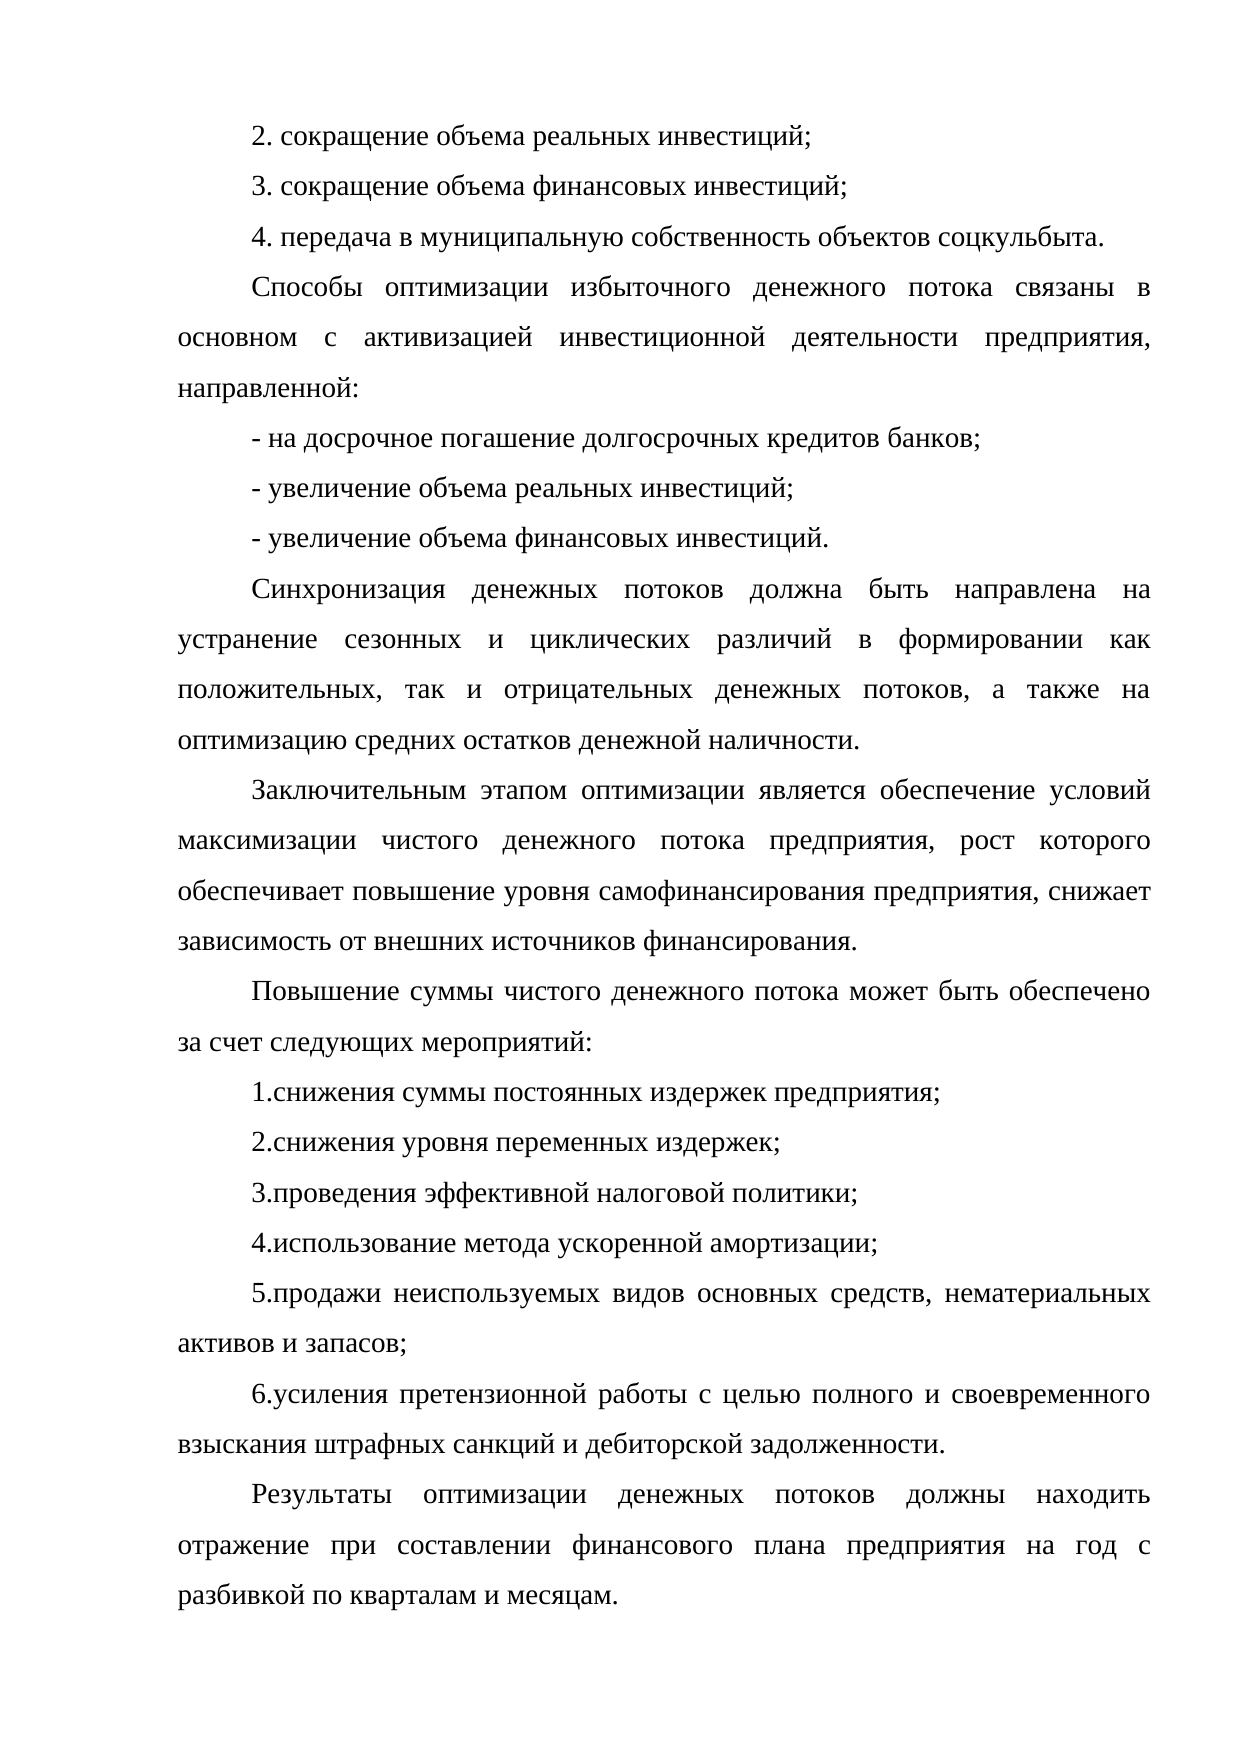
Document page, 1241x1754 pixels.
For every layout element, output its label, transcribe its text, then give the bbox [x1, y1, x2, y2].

text 3.проведения эффективной налоговой политики; [177, 1175, 1152, 1208]
text Повышение суммы чистого денежного потока может быть обеспечено за счет следующих мероприятий: [177, 973, 1152, 1057]
text 3. сокращение объема финансовых инвестиций; [177, 168, 1152, 202]
text Способы оптимизации избыточного денежного потока связаны в основном с активизацией инвестиционной деятельности предприятия, направленной: [177, 269, 1152, 403]
text 4.использование метода ускоренной амортизации; [177, 1225, 1152, 1258]
text 6.усиления претензионной работы с целью полного и своевременного взыскания штрафных санкций и дебиторской задолженности. [177, 1376, 1152, 1460]
text - увеличение объема финансовых инвестиций. [177, 521, 1152, 554]
text 5.продажи неиспользуемых видов основных средств, нематериальных активов и запасов; [177, 1275, 1152, 1359]
text 2. сокращение объема реальных инвестиций; [177, 118, 1152, 152]
text Заключительным этапом оптимизации является обеспечение условий максимизации чистого денежного потока предприятия, рост которого обеспечивает повышение уровня самофинансирования предприятия, снижает зависимость от внешних источников финансирования. [177, 772, 1152, 957]
text 2.снижения уровня переменных издержек; [177, 1124, 1152, 1158]
text - увеличение объема реальных инвестиций; [177, 470, 1152, 504]
text 4. передача в муниципальную собственность объектов соцкульбыта. [177, 219, 1152, 252]
text - на досрочное погашение долгосрочных кредитов банков; [177, 420, 1152, 453]
text Результаты оптимизации денежных потоков должны находить отражение при составлении финансового плана предприятия на год с разбивкой по кварталам и месяцам. [177, 1477, 1152, 1611]
text 1.снижения суммы постоянных издержек предприятия; [177, 1074, 1152, 1108]
text Синхронизация денежных потоков должна быть направлена на устранение сезонных и циклических различий в формировании как положительных, так и отрицательных денежных потоков, а также на оптимизацию средних остатков денежной наличности. [177, 571, 1152, 755]
